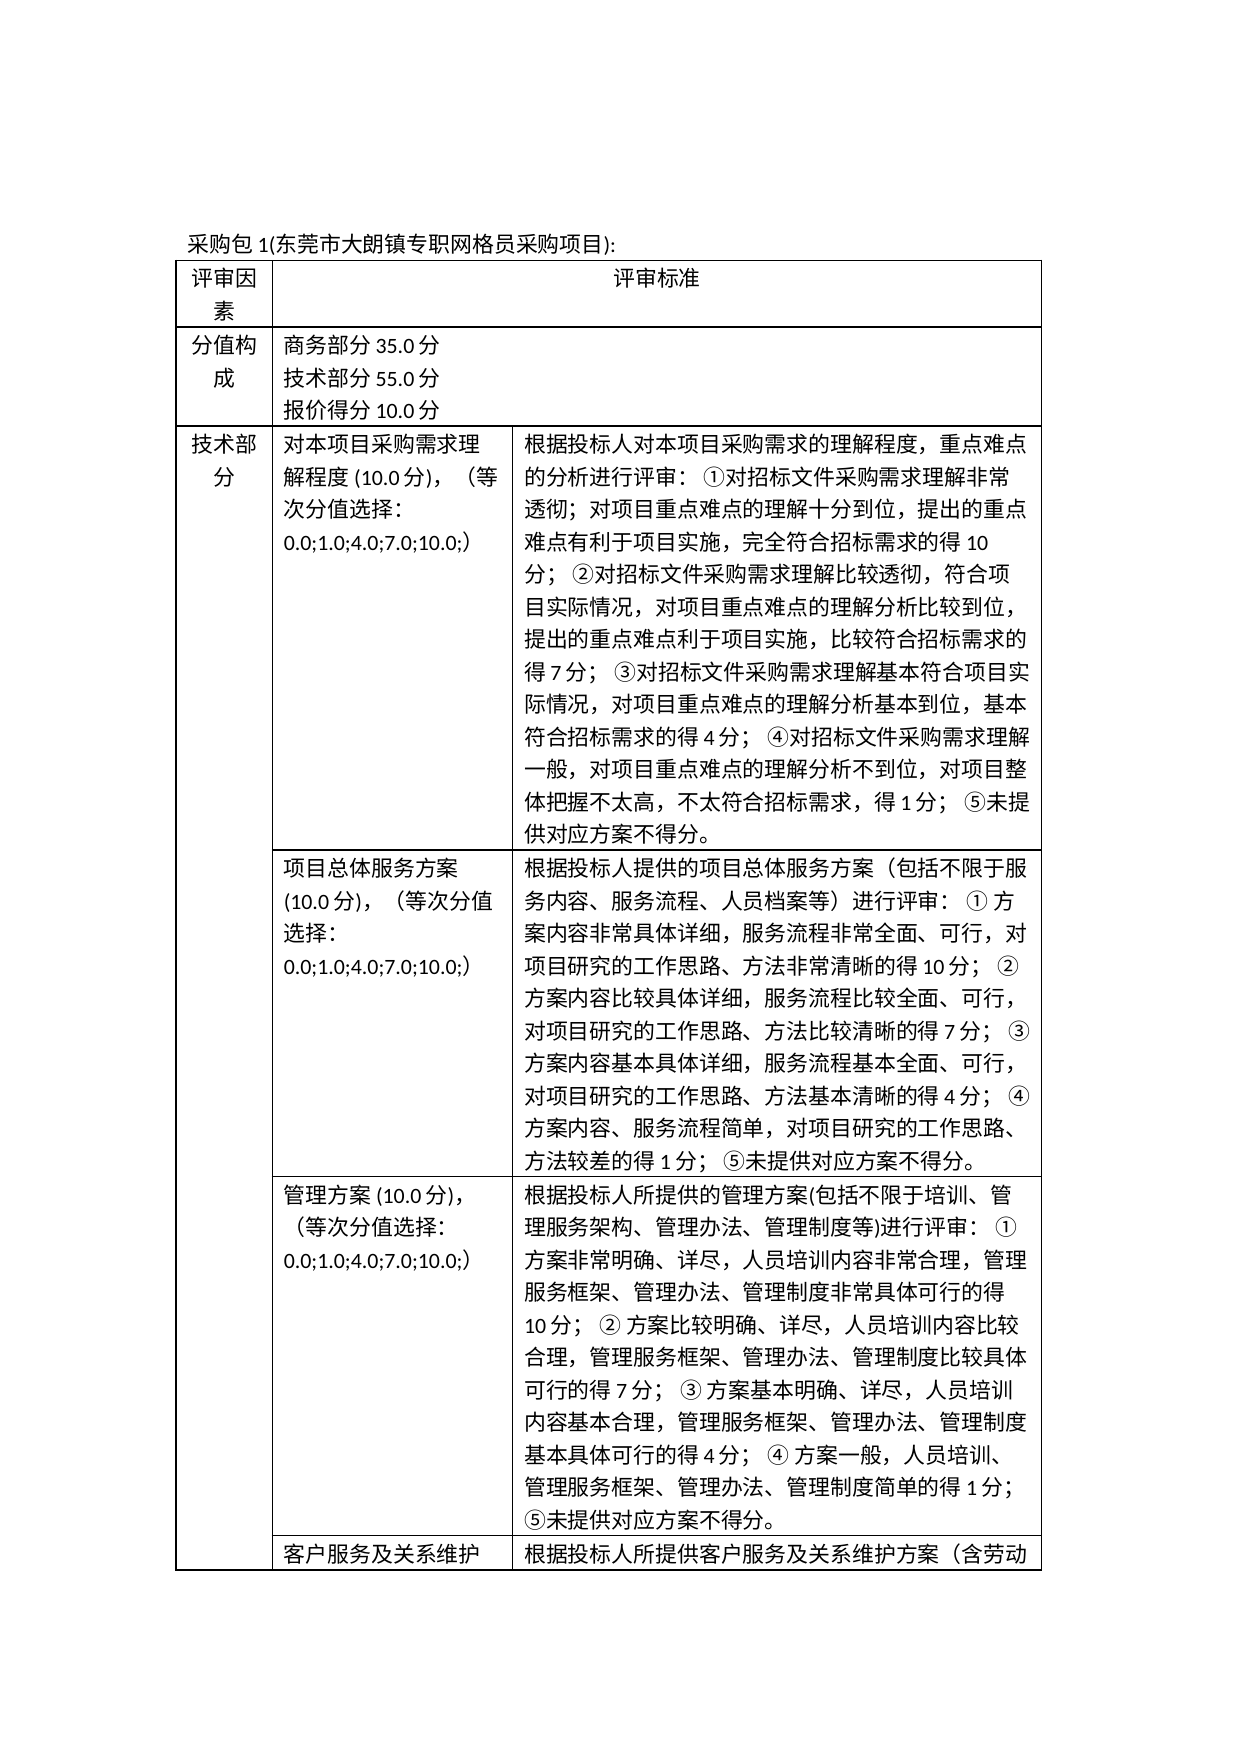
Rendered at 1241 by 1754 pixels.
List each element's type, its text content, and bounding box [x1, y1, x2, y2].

table_cell 商务部分35.0分 技术部分55.0分 报价得分10.0分 [273, 328, 1041, 425]
table_cell 根据投标人对本项目采购需求的理解程度，重点难点的分析进行评审： ①对招标文件采购需求理解非常透彻；对项目重点难点的理解十分到位，提出的重点难点有利于项目实施，完全符合招标需求的得10分； ②对招标文件采购需求理解比较透彻，符合项目实际情况，对项目重点难点的理解分析比较到位，提出的重点难点利于项目实施，比较符合招标需求的得7分； ③对招标文件采购需求理解基本符合项目实际情况，对项目重点难点的理解分析基本到位，基本符合招标需求的得4分； ④对招标文件采购需求理解一般，对项目重点难点的理解分析不到位，对项目整体把握不太高，不太符合招标需求，得1分； ⑤未提供对应方案不得分。 [513, 427, 1041, 849]
table_cell 管理方案 (10.0分)，（等次分值选择：0.0;1.0;4.0;7.0;10.0;） [273, 1177, 512, 1535]
table_header 评审标准 [273, 261, 1041, 326]
table_cell 项目总体服务方案 (10.0分)，（等次分值选择：0.0;1.0;4.0;7.0;10.0;） [273, 851, 512, 1176]
table_cell 技术部分 [177, 427, 272, 1569]
table_cell 对本项目采购需求理解程度 (10.0分)，（等次分值选择：0.0;1.0;4.0;7.0;10.0;） [273, 427, 512, 849]
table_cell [273, 1536, 512, 1569]
table_cell 根据投标人提供的项目总体服务方案（包括不限于服务内容、服务流程、人员档案等）进行评审： ① 方案内容非常具体详细，服务流程非常全面、可行，对项目研究的工作思路、方法非常清晰的得10分； ② 方案内容比较具体详细，服务流程比较全面、可行，对项目研究的工作思路、方法比较清晰的得7分； ③ 方案内容基本具体详细，服务流程基本全面、可行，对项目研究的工作思路、方法基本清晰的得4分； ④ 方案内容、服务流程简单，对项目研究的工作思路、方法较差的得1分； ⑤未提供对应方案不得分。 [513, 851, 1041, 1176]
text 采购包1(东莞市大朗镇专职网格员采购项目): [187, 227, 1053, 259]
table_header 评审因素 [177, 261, 272, 326]
table_cell 根据投标人所提供的管理方案(包括不限于培训、管理服务架构、管理办法、管理制度等)进行评审： ① 方案非常明确、详尽，人员培训内容非常合理，管理服务框架、管理办法、管理制度非常具体可行的得10分； ② 方案比较明确、详尽，人员培训内容比较合理，管理服务框架、管理办法、管理制度比较具体可行的得7分； ③ 方案基本明确、详尽，人员培训内容基本合理，管理服务框架、管理办法、管理制度基本具体可行的得4分； ④ 方案一般，人员培训、管理服务框架、管理办法、管理制度简单的得1分； ⑤未提供对应方案不得分。 [513, 1177, 1041, 1535]
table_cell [513, 1536, 1041, 1569]
table_cell 分值构成 [177, 328, 272, 425]
